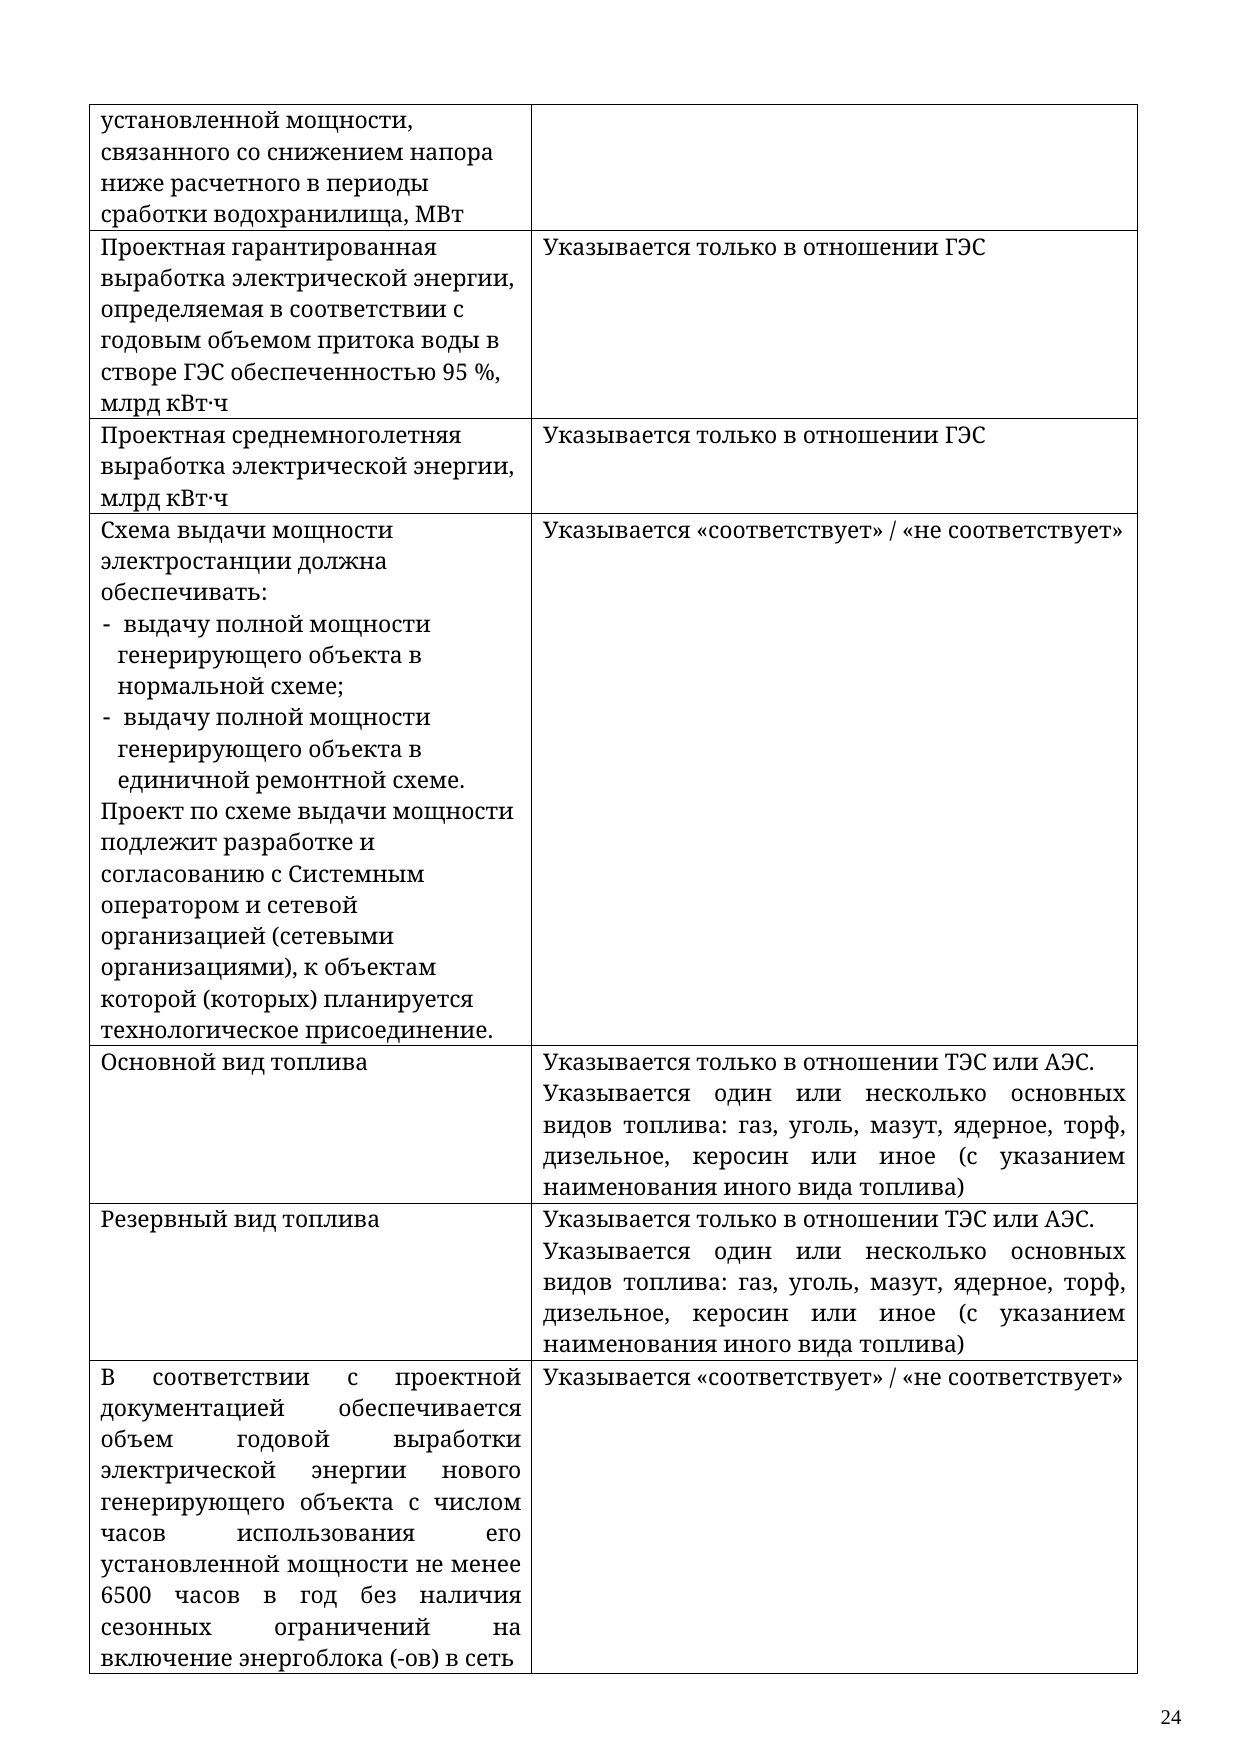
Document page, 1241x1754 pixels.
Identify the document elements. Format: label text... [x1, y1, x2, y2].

table_cell Проектная гарантированная выработка электрической энергии, определяемая в соответствии с годовым объемом притока воды в створе ГЭС обеспеченностью 95 %, млрд кВт·ч [90, 231, 531, 418]
table_cell Указывается только в отношении ТЭС или АЭС. Указывается один или несколько основных видов топлива: газ, уголь, мазут, ядерное, торф, дизельное, керосин или иное (с указанием наименования иного вида топлива) [532, 1204, 1137, 1360]
table_cell Указывается только в отношении ТЭС или АЭС. Указывается один или несколько основных видов топлива: газ, уголь, мазут, ядерное, торф, дизельное, керосин или иное (с указанием наименования иного вида топлива) [532, 1046, 1137, 1202]
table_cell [90, 105, 531, 229]
table_cell Указывается «соответствует» / «не соответствует» [532, 1361, 1137, 1673]
table_cell Схема выдачи мощности электростанции должна обеспечивать: выдачу полной мощности генерирующего объекта в нормальной схеме; выдачу полной мощности генерирующего объекта в единичной ремонтной схеме. Проект по схеме выдачи мощности подлежит разработке и согласованию с Системным оператором и сетевой организацией (сетевыми организациями), к объектам которой (которых) планируется технологическое присоединение. [90, 514, 531, 1045]
table_cell Проектная среднемноголетняя выработка электрической энергии, млрд кВт·ч [90, 419, 531, 513]
table_cell Указывается только в отношении ГЭС [532, 419, 1137, 513]
table_cell Указывается «соответствует» / «не соответствует» [532, 514, 1137, 1045]
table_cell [532, 105, 1137, 229]
table_cell Указывается только в отношении ГЭС [532, 231, 1137, 418]
table_cell Резервный вид топлива [90, 1204, 531, 1360]
table_cell В соответствии с проектной документацией обеспечивается объем годовой выработки электрической энергии нового генерирующего объекта с числом часов использования его установленной мощности не менее 6500 часов в год без наличия сезонных ограничений на включение энергоблока (-ов) в сеть [90, 1361, 531, 1673]
table_cell Основной вид топлива [90, 1046, 531, 1202]
